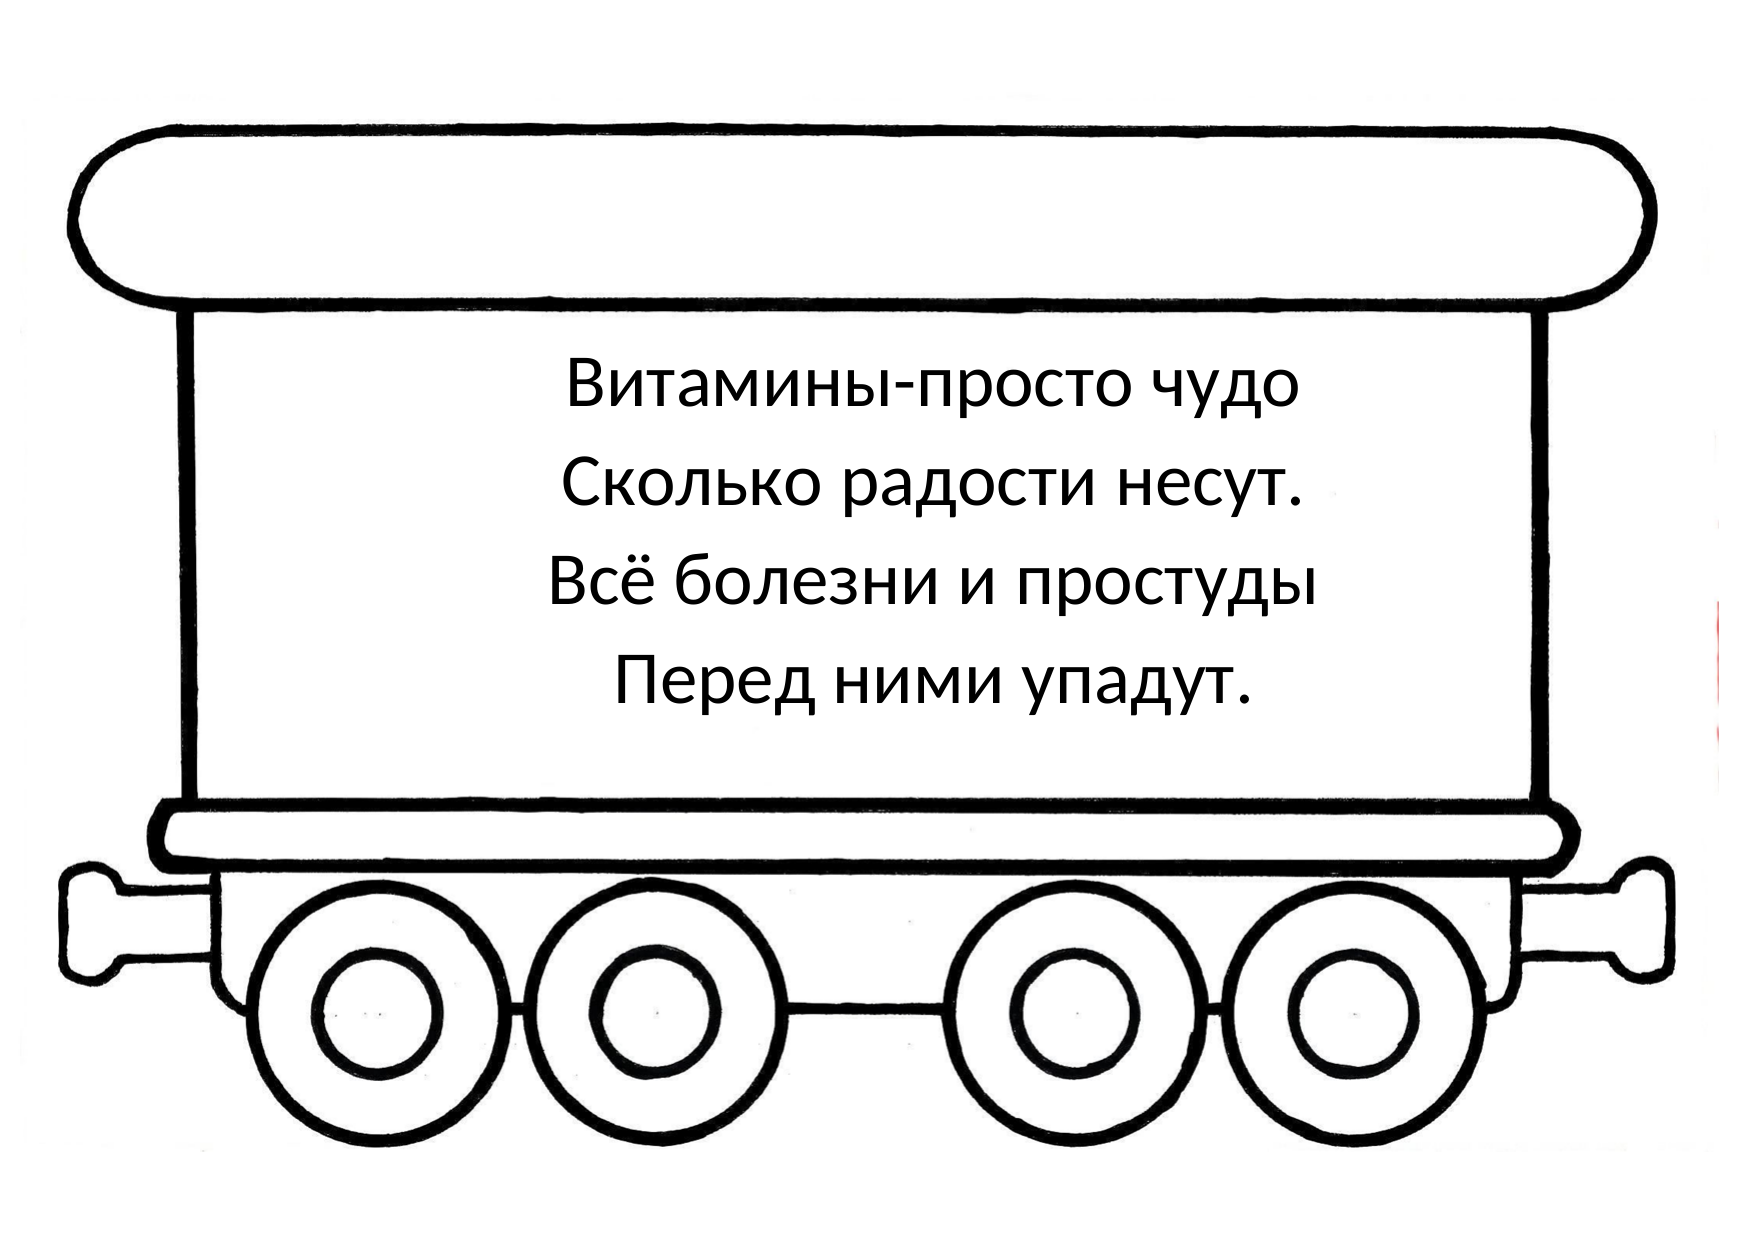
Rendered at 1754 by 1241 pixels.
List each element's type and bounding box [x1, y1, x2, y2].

picture [14, 88, 1719, 1152]
